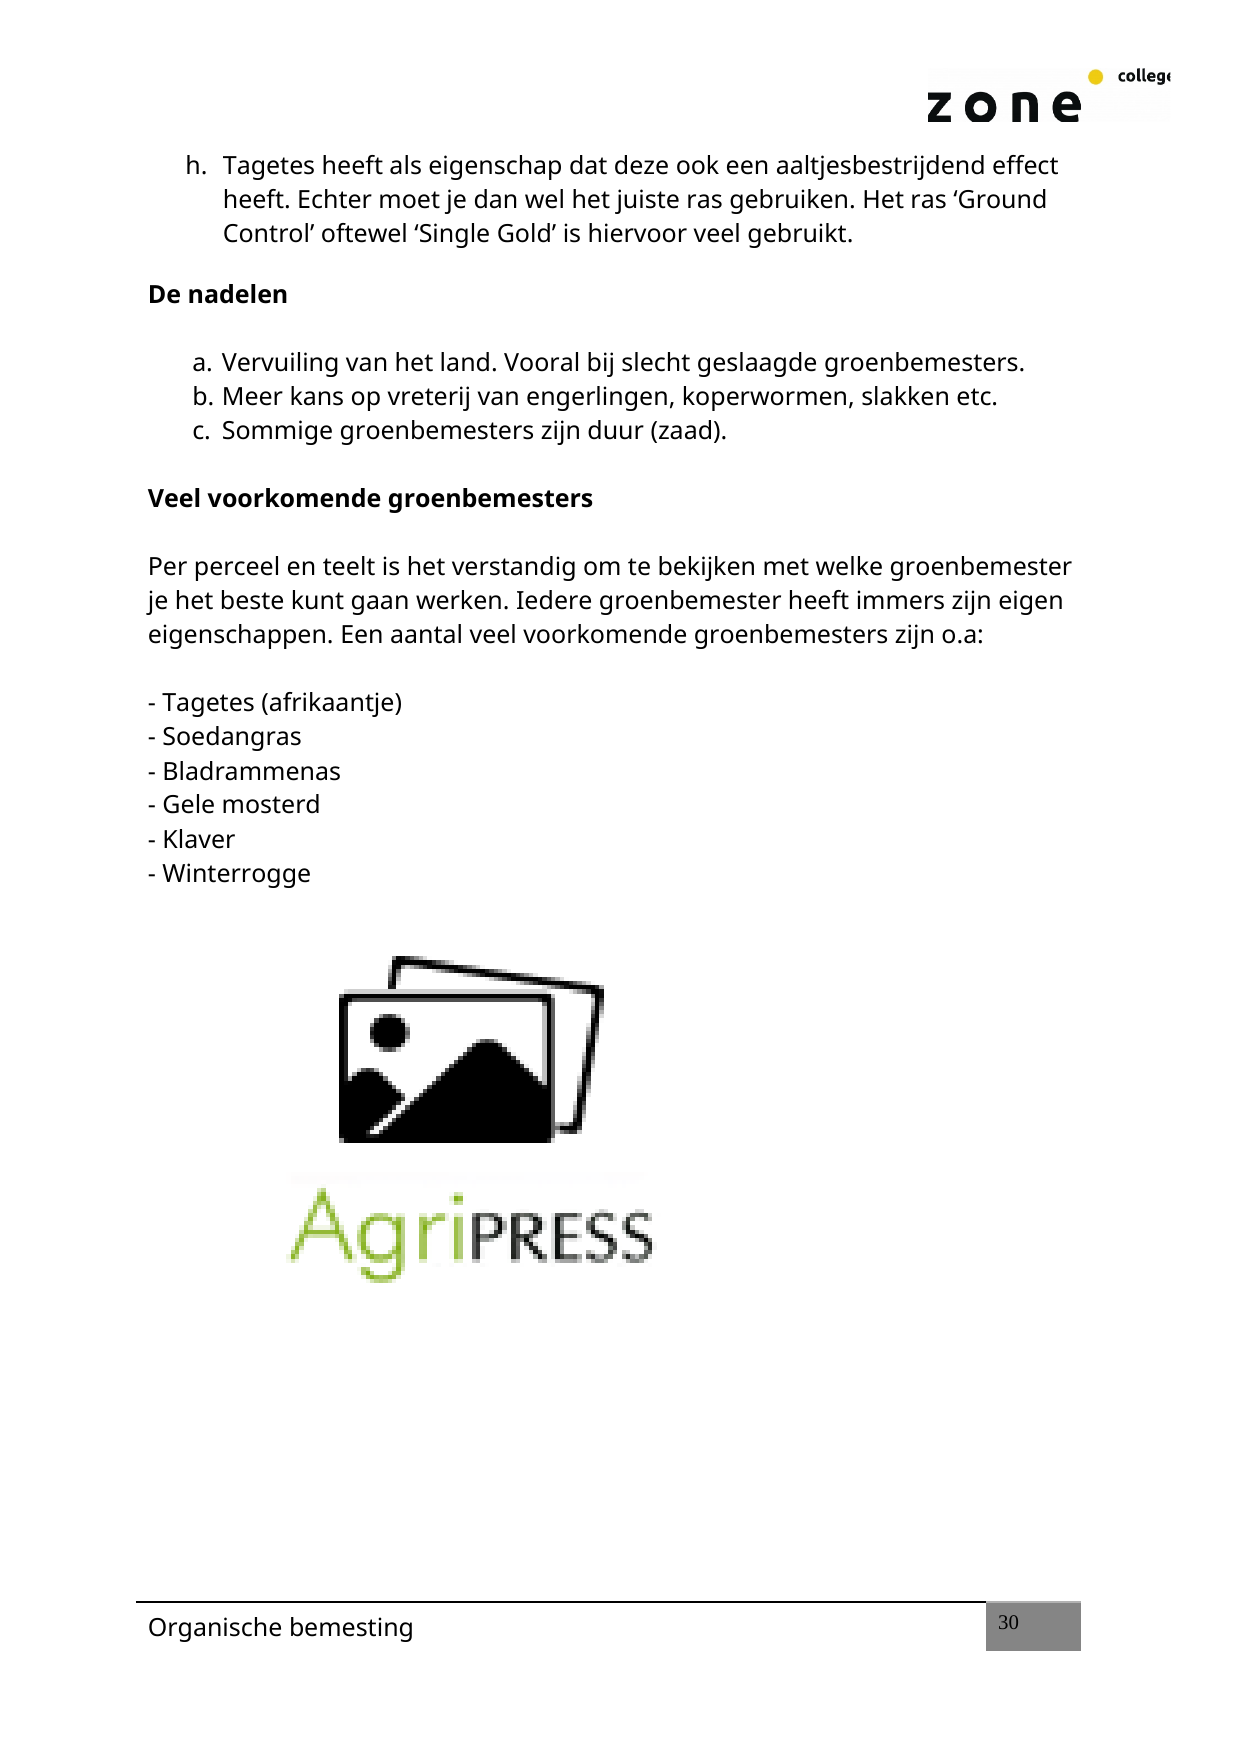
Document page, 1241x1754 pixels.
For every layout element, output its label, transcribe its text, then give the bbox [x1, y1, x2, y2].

text - Tagetes (afrikaantje) [148, 685, 1092, 719]
list Tagetes heeft als eigenschap dat deze ook een aaltjesbestrijdend effect heeft. Echter moet je dan wel het juiste ras gebruiken. Het ras ‘Ground Control’ oftewel ‘Single Gold’ is hiervoor veel gebruikt. [185, 148, 1092, 250]
text - Klaver [148, 821, 1092, 855]
text Veel voorkomende groenbemesters [148, 481, 1092, 515]
list Meer kans op vreterij van engerlingen, koperwormen, slakken etc. [192, 378, 1092, 412]
text Per perceel en teelt is het verstandig om te bekijken met welke groenbemester je het beste kunt gaan werken. Iedere groenbemester heeft immers zijn eigen eigenschappen. Een aantal veel voorkomende groenbemesters zijn o.a: [148, 549, 1092, 651]
text - Soedangras [148, 719, 1092, 753]
text - Winterrogge [148, 855, 1092, 889]
text - Gele mosterd [148, 787, 1092, 821]
text - Bladrammenas [148, 753, 1092, 787]
picture [141, 903, 803, 1313]
list Vervuiling van het land. Vooral bij slecht geslaagde groenbemesters. [192, 344, 1092, 378]
text De nadelen [148, 276, 1092, 310]
picture [926, 68, 1170, 122]
list Sommige groenbemesters zijn duur (zaad). [148, 412, 1092, 447]
